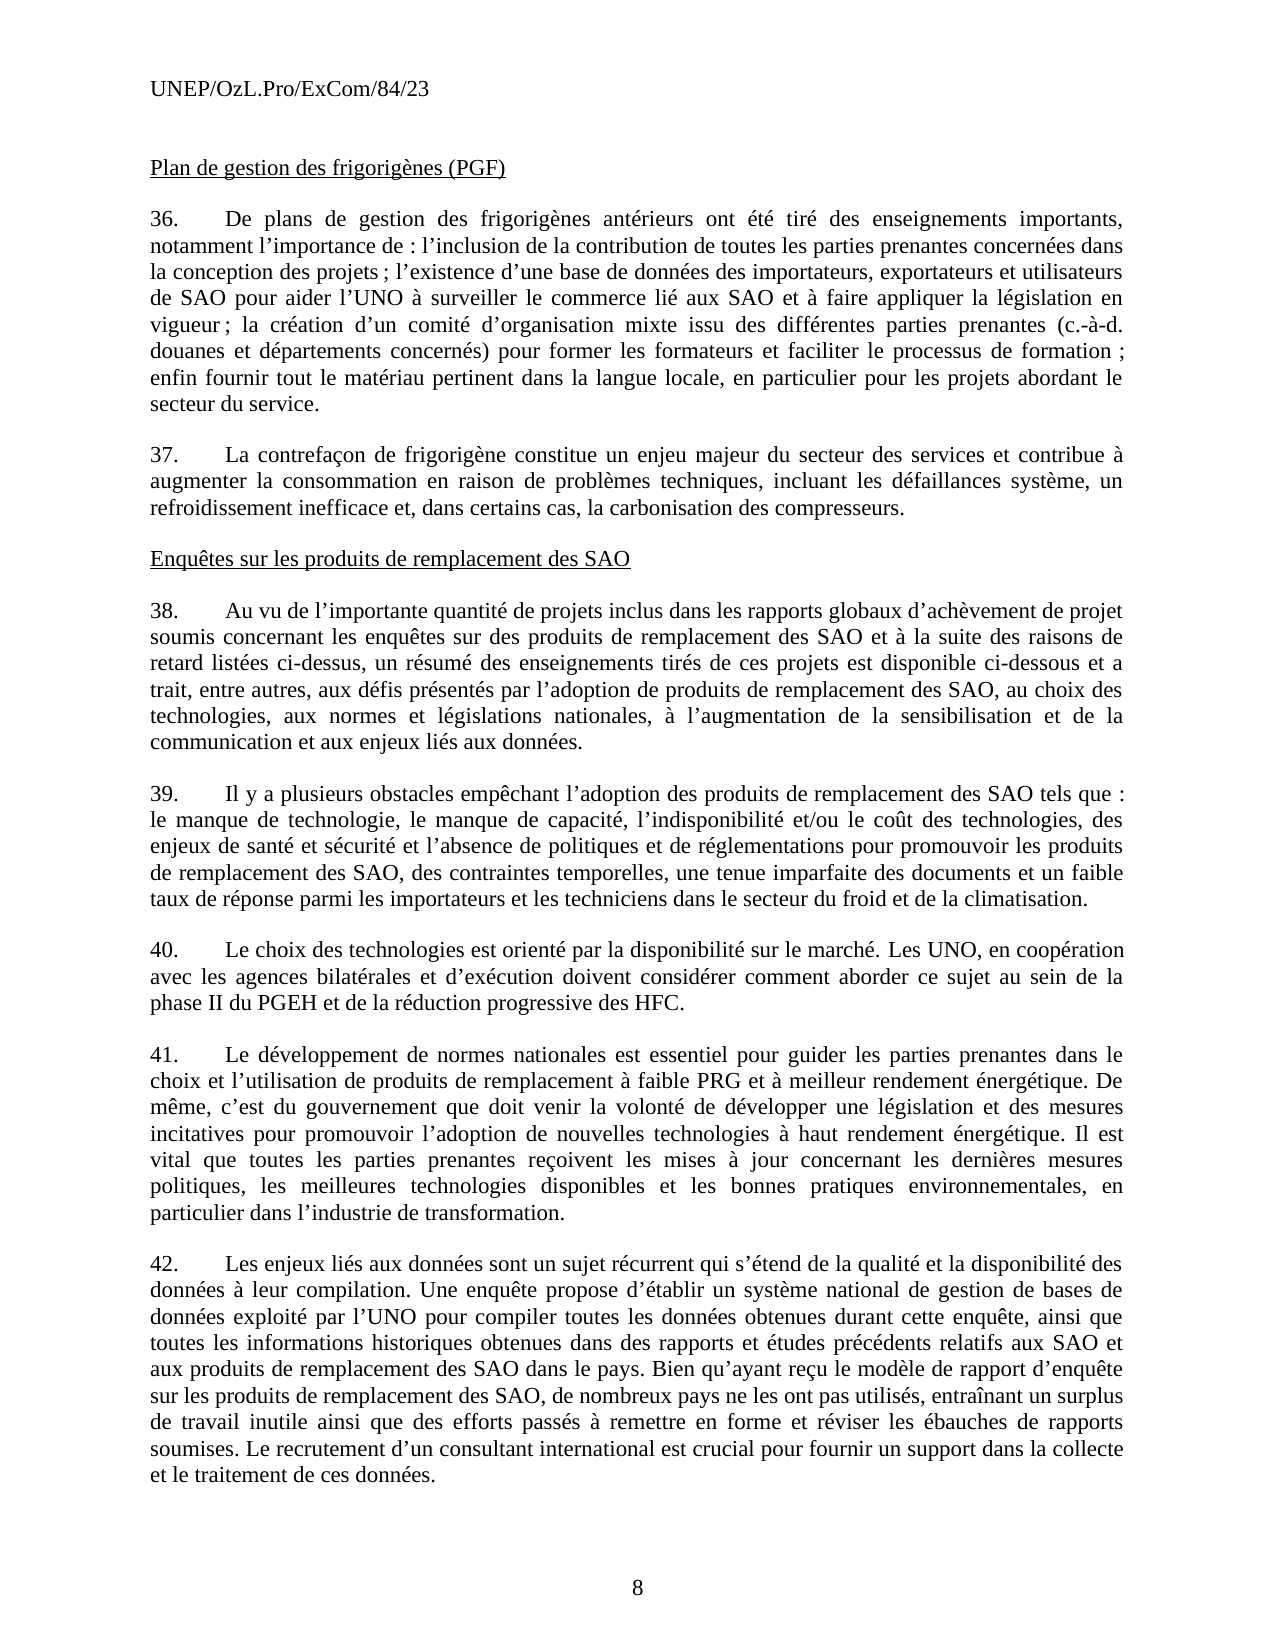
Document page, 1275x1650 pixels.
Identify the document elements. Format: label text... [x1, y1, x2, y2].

subtitle Enquêtes sur les produits de remplacement des SAO [150, 545, 1125, 572]
subtitle La contrefaçon de frigorigène constitue un enjeu majeur du secteur des services et contribue à augmenter la consommation en raison de problèmes techniques, incluant les défaillances système, un refroidissement inefficace et, dans certains cas, la carbonisation des compresseurs. [150, 441, 1125, 520]
subtitle Les enjeux liés aux données sont un sujet récurrent qui s’étend de la qualité et la disponibilité des données à leur compilation. Une enquête propose d’établir un système national de gestion de bases de données exploité par l’UNO pour compiler toutes les données obtenues durant cette enquête, ainsi que toutes les informations historiques obtenues dans des rapports et études précédents relatifs aux SAO et aux produits de remplacement des SAO dans le pays. Bien qu’ayant reçu le modèle de rapport d’enquête sur les produits de remplacement des SAO, de nombreux pays ne les ont pas utilisés, entraînant un surplus de travail inutile ainsi que des efforts passés à remettre en forme et réviser les ébauches de rapports soumises. Le recrutement d’un consultant international est crucial pour fournir un support dans la collecte et le traitement de ces données. [150, 1250, 1125, 1487]
subtitle Le développement de normes nationales est essentiel pour guider les parties prenantes dans le choix et l’utilisation de produits de remplacement à faible PRG et à meilleur rendement énergétique. De même, c’est du gouvernement que doit venir la volonté de développer une législation et des mesures incitatives pour promouvoir l’adoption de nouvelles technologies à haut rendement énergétique. Il est vital que toutes les parties prenantes reçoivent les mises à jour concernant les dernières mesures politiques, les meilleures technologies disponibles et les bonnes pratiques environnementales, en particulier dans l’industrie de transformation. [150, 1041, 1125, 1225]
subtitle Il y a plusieurs obstacles empêchant l’adoption des produits de remplacement des SAO tels que : le manque de technologie, le manque de capacité, l’indisponibilité et/ou le coût des technologies, des enjeux de santé et sécurité et l’absence de politiques et de réglementations pour promouvoir les produits de remplacement des SAO, des contraintes temporelles, une tenue imparfaite des documents et un faible taux de réponse parmi les importateurs et les techniciens dans le secteur du froid et de la climatisation. [150, 780, 1125, 912]
subtitle Le choix des technologies est orienté par la disponibilité sur le marché. Les UNO, en coopération avec les agences bilatérales et d’exécution doivent considérer comment aborder ce sujet au sein de la phase II du PGEH et de la réduction progressive des HFC. [150, 937, 1125, 1016]
subtitle Plan de gestion des frigorigènes (PGF) [150, 154, 1125, 180]
subtitle De plans de gestion des frigorigènes antérieurs ont été tiré des enseignements importants, notamment l’importance de : l’inclusion de la contribution de toutes les parties prenantes concernées dans la conception des projets ; l’existence d’une base de données des importateurs, exportateurs et utilisateurs de SAO pour aider l’UNO à surveiller le commerce lié aux SAO et à faire appliquer la législation en vigueur ; la création d’un comité d’organisation mixte issu des différentes parties prenantes (c.-à-d. douanes et départements concernés) pour former les formateurs et faciliter le processus de formation ; enfin fournir tout le matériau pertinent dans la langue locale, en particulier pour les projets abordant le secteur du service. [150, 205, 1125, 416]
subtitle Au vu de l’importante quantité de projets inclus dans les rapports globaux d’achèvement de projet soumis concernant les enquêtes sur des produits de remplacement des SAO et à la suite des raisons de retard listées ci-dessus, un résumé des enseignements tirés de ces projets est disponible ci-dessous et a trait, entre autres, aux défis présentés par l’adoption de produits de remplacement des SAO, au choix des technologies, aux normes et législations nationales, à l’augmentation de la sensibilisation et de la communication et aux enjeux liés aux données. [150, 597, 1125, 755]
